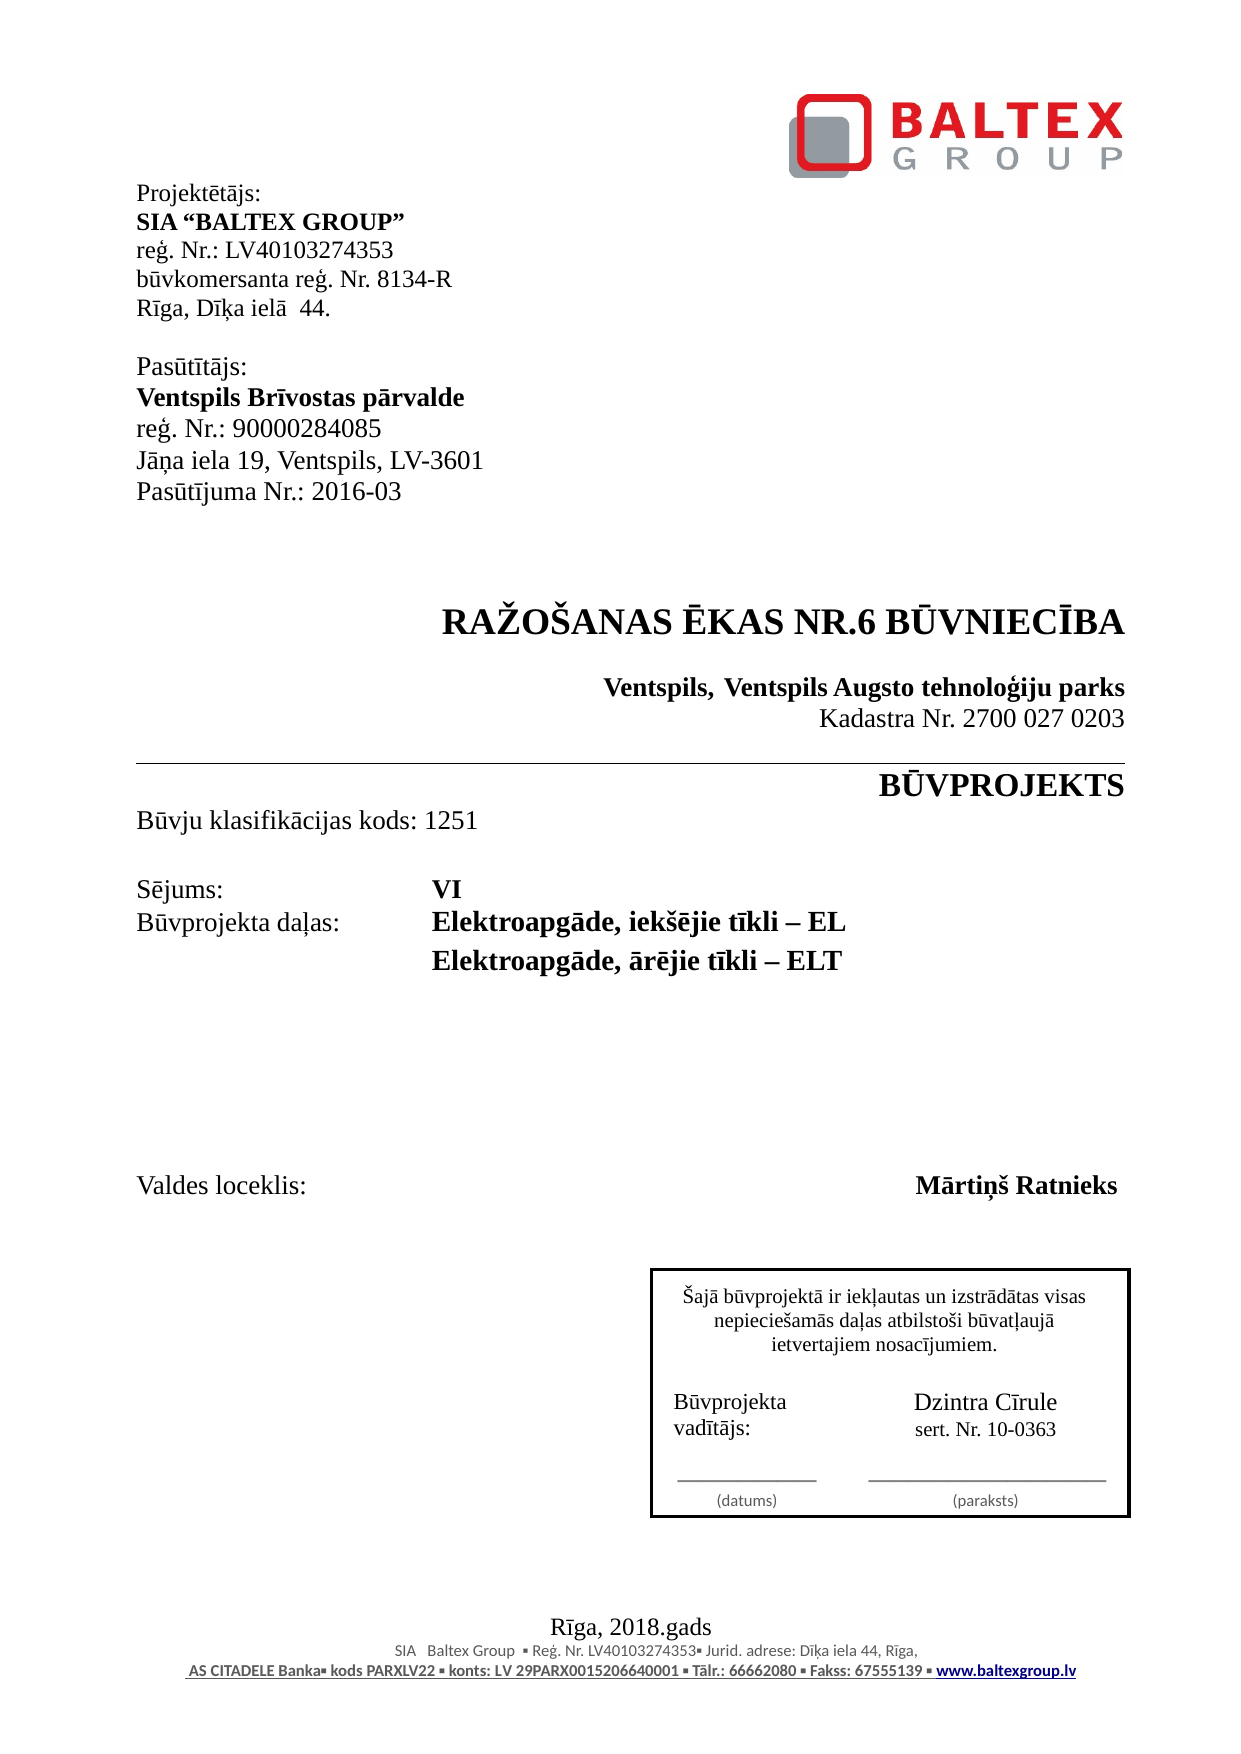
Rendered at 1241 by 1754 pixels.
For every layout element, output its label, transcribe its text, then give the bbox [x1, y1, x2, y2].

text BŪVPROJEKTS [136, 764, 1125, 804]
table_cell sert. Nr. 10-0363 [839, 1416, 1127, 1441]
text Ventspils Brīvostas pārvalde [136, 381, 1125, 413]
text Elektroapgāde, ārējie tīkli – ELT [136, 943, 1125, 977]
text SIA Baltex Group ▪ Reģ. Nr. LV40103274353▪ Jurid. adrese: Dīķa iela 44, Rīga, [136, 1640, 1177, 1661]
text reģ. Nr.: 90000284085 [136, 413, 1125, 444]
table_cell _______ [653, 1441, 839, 1490]
table_cell (paraksts) [839, 1490, 1127, 1515]
table_cell (datums) [653, 1490, 839, 1515]
text Kadastra Nr. 2700 027 0203 [136, 702, 1125, 734]
table_header Šajā būvprojektā ir iekļautas un izstrādātas visas nepieciešamās daļas atbilstoši būvatļaujā ietvertajiem nosacījumiem. [653, 1271, 1127, 1380]
text Pasūtītājs: [136, 350, 1125, 381]
text reģ. Nr.: LV40103274353 [136, 235, 1125, 264]
text Ventspils, Ventspils Augsto tehnoloģiju parks [136, 671, 1125, 702]
text RAŽOŠANAS ĒKAS NR.6 BŪVNIECĪBA [136, 599, 1125, 643]
text SIA “BALTEX GROUP” [136, 207, 1125, 235]
text būvkomersanta reģ. Nr. 8134-R [136, 264, 1125, 293]
text Projektētājs: [136, 89, 1125, 207]
picture [789, 94, 1123, 178]
text Pasūtījuma Nr.: 2016-03 [136, 475, 1125, 506]
text AS CITADELE Banka▪ kods PARXLV22 ▪ konts: LV 29PARX0015206640001 ▪ Tālr.: 66662080 ▪ Fakss: 67555139 ▪ www.baltexgroup.lv [136, 1661, 1125, 1681]
text Rīga, Dīķa ielā 44. [136, 293, 1125, 322]
text Būvju klasifikācijas kods: 1251 [136, 804, 1125, 835]
text Sējums: VI [136, 873, 1125, 904]
text Būvprojekta daļas: Elektroapgāde, iekšējie tīkli – EL [136, 904, 1125, 938]
table_cell Dzintra Cīrule [839, 1380, 1127, 1416]
table_cell Būvprojekta vadītājs: [653, 1380, 839, 1441]
text Jāņa iela 19, Ventspils, LV-3601 [136, 444, 1125, 475]
table_cell ____________ [839, 1441, 1127, 1490]
text Valdes loceklis: Mārtiņš Ratnieks [136, 1169, 1125, 1201]
text Rīga, 2018.gads [136, 1612, 1125, 1640]
